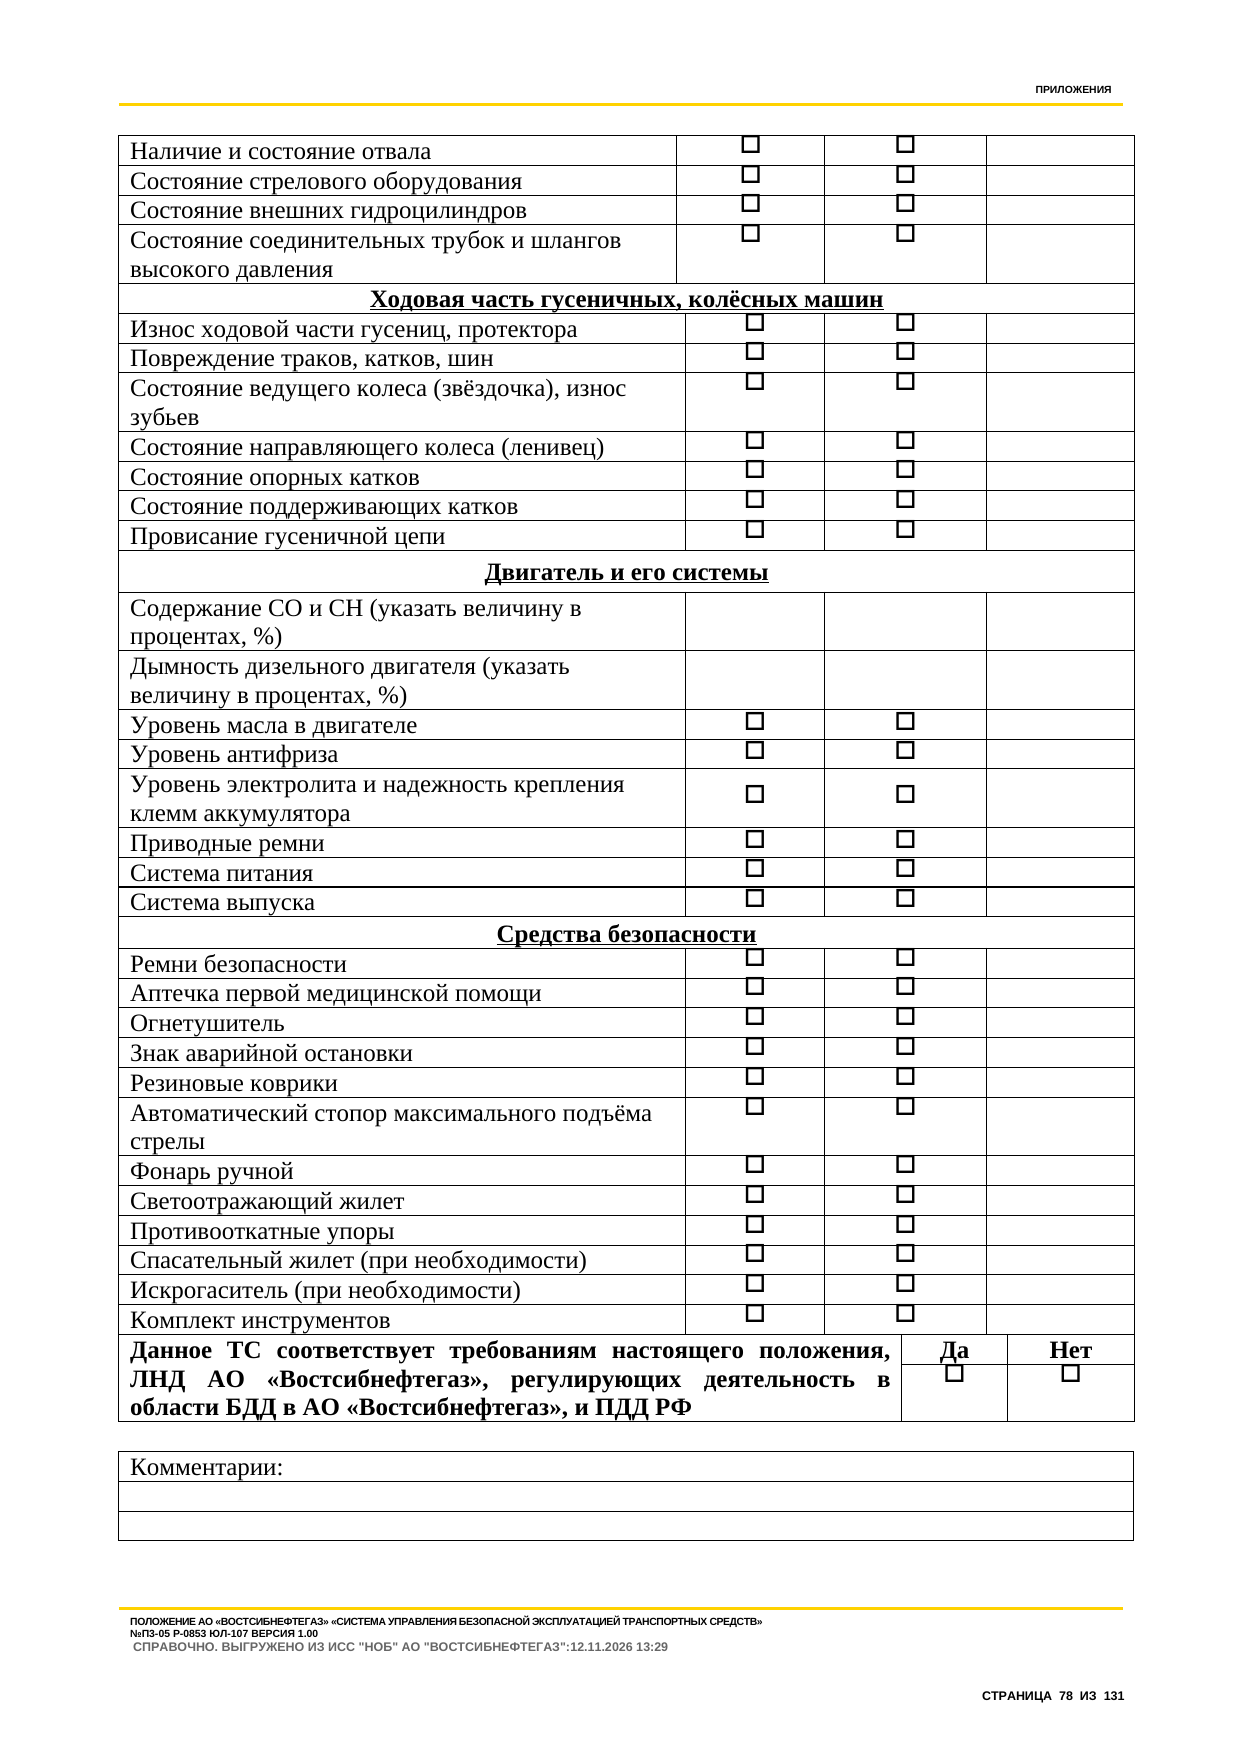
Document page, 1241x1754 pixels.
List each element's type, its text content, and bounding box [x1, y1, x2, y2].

table_cell Знак аварийной остановки [119, 1038, 685, 1067]
table_cell [987, 462, 1134, 490]
table_cell [686, 858, 824, 886]
table_cell [825, 462, 986, 490]
table_cell [987, 373, 1134, 431]
table_cell [987, 225, 1134, 283]
table_cell [825, 196, 986, 224]
table_cell [987, 1156, 1134, 1185]
table_cell Дымность дизельного двигателя (указать величину в процентах, %) [119, 651, 685, 709]
table_cell [686, 1186, 824, 1215]
table_header Комментарии: [119, 1452, 1133, 1481]
table_cell Приводные ремни [119, 828, 685, 857]
table_cell Да [902, 1335, 1007, 1364]
table_cell [686, 462, 824, 490]
table_cell [825, 166, 986, 194]
table_cell [686, 1156, 824, 1185]
table_cell Уровень масла в двигателе [119, 710, 685, 738]
table_cell [825, 1098, 986, 1155]
table_cell [825, 225, 986, 283]
table_cell Состояние соединительных трубок и шлангов высокого давления [119, 225, 676, 283]
table_cell [987, 1275, 1134, 1304]
table_cell [686, 1305, 824, 1334]
table_cell [686, 1068, 824, 1097]
table_cell [686, 769, 824, 827]
table_cell [987, 769, 1134, 827]
table_cell [825, 344, 986, 372]
table_cell [987, 1305, 1134, 1334]
table_cell [987, 1038, 1134, 1067]
table_cell Ходовая часть гусеничных, колёсных машин [119, 284, 1134, 313]
table_cell Аптечка первой медицинской помощи [119, 979, 685, 1007]
table_cell [987, 710, 1134, 738]
table_cell Ремни безопасности [119, 949, 685, 977]
table_cell [119, 1482, 1133, 1511]
table_cell [825, 314, 986, 342]
table_cell Фонарь ручной [119, 1156, 685, 1185]
table_cell [987, 828, 1134, 857]
table_cell [987, 858, 1134, 886]
table_cell [686, 1275, 824, 1304]
table_cell Состояние поддерживающих катков [119, 491, 685, 520]
table_cell [825, 1068, 986, 1097]
table_cell [987, 979, 1134, 1007]
table_cell [825, 1246, 986, 1274]
table_cell Износ ходовой части гусениц, протектора [119, 314, 685, 342]
table_cell Спасательный жилет (при необходимости) [119, 1246, 685, 1274]
table_cell Комплект инструментов [119, 1305, 685, 1334]
table_cell [677, 136, 824, 165]
table_cell [987, 1098, 1134, 1155]
table_cell [987, 1068, 1134, 1097]
table_cell [825, 710, 986, 738]
table_cell [686, 373, 824, 431]
table_cell Наличие и состояние отвала [119, 136, 676, 165]
table_cell Средства безопасности [119, 917, 1134, 948]
table_cell [686, 1038, 824, 1067]
table_cell Искрогаситель (при необходимости) [119, 1275, 685, 1304]
table_cell Повреждение траков, катков, шин [119, 344, 685, 372]
table_cell [686, 432, 824, 461]
table_cell [987, 888, 1134, 916]
table_cell [686, 949, 824, 977]
table_cell [987, 1246, 1134, 1274]
table_cell [987, 136, 1134, 165]
table_cell [686, 593, 824, 650]
table_cell Светоотражающий жилет [119, 1186, 685, 1215]
table_cell [825, 1038, 986, 1067]
table_cell [987, 196, 1134, 224]
table_cell Двигатель и его системы [119, 551, 1134, 592]
table_cell [686, 1008, 824, 1037]
table_cell [825, 949, 986, 977]
table_cell Автоматический стопор максимального подъёма стрелы [119, 1098, 685, 1155]
table_cell [825, 491, 986, 520]
table_cell [825, 432, 986, 461]
table_cell [677, 196, 824, 224]
table_cell Огнетушитель [119, 1008, 685, 1037]
table_cell Нет [1008, 1335, 1134, 1364]
table_cell [1008, 1365, 1134, 1421]
table_cell [825, 769, 986, 827]
table_cell [677, 166, 824, 194]
table_cell Состояние внешних гидроцилиндров [119, 196, 676, 224]
table_cell Уровень электролита и надежность крепления клемм аккумулятора [119, 769, 685, 827]
table_cell [686, 979, 824, 1007]
table_cell [825, 1008, 986, 1037]
table_cell Система питания [119, 858, 685, 886]
table_cell Состояние направляющего колеса (ленивец) [119, 432, 685, 461]
table_cell [987, 166, 1134, 194]
table_cell Противооткатные упоры [119, 1216, 685, 1244]
table_cell [677, 225, 824, 283]
table_cell [686, 740, 824, 768]
table_cell [987, 651, 1134, 709]
table_cell [825, 828, 986, 857]
table_cell [686, 710, 824, 738]
table_cell [987, 314, 1134, 342]
table_cell [987, 593, 1134, 650]
table_cell [825, 1186, 986, 1215]
table_cell [987, 740, 1134, 768]
table_cell [825, 1305, 986, 1334]
table_cell [119, 1512, 1133, 1540]
table_cell [825, 373, 986, 431]
table_cell [825, 521, 986, 550]
table_cell [686, 651, 824, 709]
table_cell [825, 651, 986, 709]
table_cell [825, 1216, 986, 1244]
table_cell [987, 949, 1134, 977]
table_cell [825, 1275, 986, 1304]
table_cell Система выпуска [119, 888, 685, 916]
table_cell Состояние ведущего колеса (звёздочка), износ зубьев [119, 373, 685, 431]
table_cell [686, 1098, 824, 1155]
table_cell [825, 888, 986, 916]
table_cell Состояние опорных катков [119, 462, 685, 490]
table_cell [987, 1216, 1134, 1244]
table_cell Уровень антифриза [119, 740, 685, 768]
table_cell [825, 136, 986, 165]
table_cell Данное ТС соответствует требованиям настоящего положения, ЛНД АО «Востсибнефтегаз», регулирующих деятельность в области БДД в АО «Востсибнефтегаз», и ПДД РФ [119, 1335, 901, 1421]
table_cell Провисание гусеничной цепи [119, 521, 685, 550]
table_cell [686, 828, 824, 857]
table_cell Содержание СО и СН (указать величину в процентах, %) [119, 593, 685, 650]
table_cell [686, 1246, 824, 1274]
table_cell [825, 1156, 986, 1185]
table_cell [686, 491, 824, 520]
table_cell Состояние стрелового оборудования [119, 166, 676, 194]
table_cell [686, 888, 824, 916]
table_cell [686, 314, 824, 342]
table_cell [987, 521, 1134, 550]
table_cell [987, 344, 1134, 372]
table_cell [902, 1365, 1007, 1421]
table_cell [987, 1008, 1134, 1037]
table_cell [686, 344, 824, 372]
table_cell Резиновые коврики [119, 1068, 685, 1097]
table_cell [825, 593, 986, 650]
table_cell [825, 740, 986, 768]
table_cell [825, 858, 986, 886]
table_cell [686, 1216, 824, 1244]
table_cell [987, 1186, 1134, 1215]
table_cell [987, 491, 1134, 520]
table_cell [825, 979, 986, 1007]
table_cell [686, 521, 824, 550]
table_cell [987, 432, 1134, 461]
